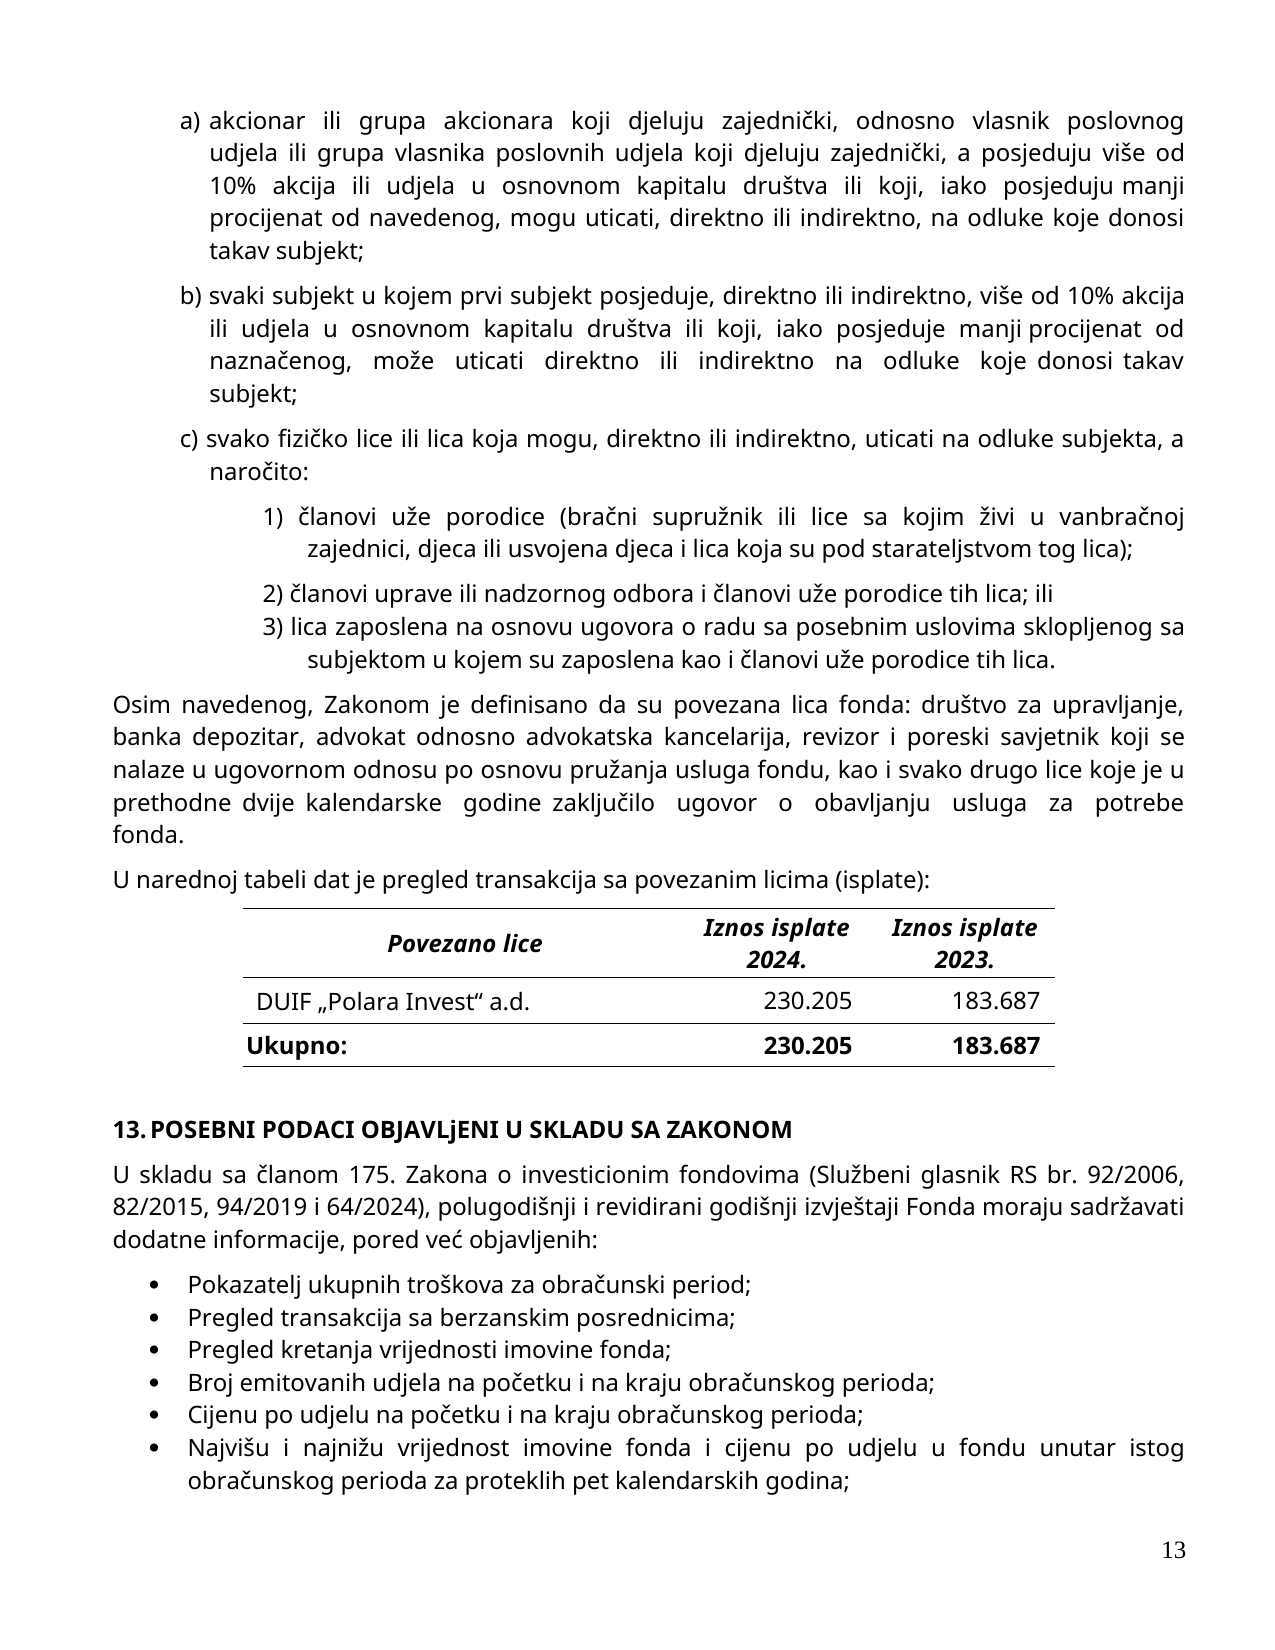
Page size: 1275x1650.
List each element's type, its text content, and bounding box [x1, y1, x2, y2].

table_cell 183.687 [867, 978, 1055, 1023]
table_cell 183.687 [867, 1024, 1055, 1066]
table_cell Ukupno: [243, 1024, 679, 1066]
text c) svako fizičko lice ili lica koja mogu, direktno ili indirektno, uticati na odluke subjekta, a naročito: [179, 422, 1186, 487]
text b) svaki subjekt u kojem prvi subjekt posjeduje, direktno ili indirektno, više od 10% akcija ili udjela u osnovnom kapitalu društva ili koji, iako posjeduje manji procijenat od naznačenog, može uticati direktno ili indirektno na odluke koje donosi takav subjekt; [179, 279, 1186, 409]
text U narednoj tabeli dat je pregled transakcija sa povezanim licima (isplate): [112, 863, 1186, 896]
list Pregled transakcija sa berzanskim posrednicima; [150, 1300, 1186, 1333]
list Cijenu po udjelu na početku i na kraju obračunskog perioda; [150, 1398, 1186, 1431]
list Broj emitovanih udjela na početku i na kraju obračunskog perioda; [150, 1366, 1186, 1398]
table_cell 230.205 [680, 1024, 867, 1066]
table_cell 230.205 [680, 978, 867, 1023]
table_header Povezano lice [243, 909, 679, 977]
text U skladu sa članom 175. Zakona o investicionim fondovima (Službeni glasnik RS br. 92/2006, 82/2015, 94/2019 i 64/2024), polugodišnji i revidirani godišnji izvještaji Fonda moraju sadržavati dodatne informacije, pored već objavljenih: [112, 1157, 1186, 1255]
list POSEBNI PODACI OBJAVLjENI U SKLADU SA ZAKONOM [112, 1112, 1186, 1145]
text 3) lica zaposlena na osnovu ugovora o radu sa posebnim uslovima sklopljenog sa subjektom u kojem su zaposlena kao i članovi uže porodice tih lica. [262, 610, 1186, 675]
list Pregled kretanja vrijednosti imovine fonda; [150, 1333, 1186, 1366]
text 1) članovi uže porodice (bračni supružnik ili lice sa kojim živi u vanbračnoj zajednici, djeca ili usvojena djeca i lica koja su pod starateljstvom tog lica); [262, 499, 1186, 565]
text Osim navedenog, Zakonom je definisano da su povezana lica fonda: društvo za upravljanje, banka depozitar, advokat odnosno advokatska kancelarija, revizor i poreski savjetnik koji se nalaze u ugovornom odnosu po osnovu pružanja usluga fondu, kao i svako drugo lice koje je u prethodne dvije kalendarske godine zaključilo ugovor o obavljanju usluga za potrebe fonda. [112, 688, 1186, 851]
list Pokazatelj ukupnih troškova za obračunski period; [150, 1268, 1186, 1300]
table_header Iznos isplate 2023. [867, 909, 1055, 977]
list Najvišu i najnižu vrijednost imovine fonda i cijenu po udjelu u fondu unutar istog obračunskog perioda za proteklih pet kalendarskih godina; [150, 1431, 1186, 1496]
table_header Iznos isplate 2024. [680, 909, 867, 977]
table_cell DUIF „Polara Invest“ a.d. [243, 978, 679, 1023]
text 2) članovi uprave ili nadzornog odbora i članovi uže porodice tih lica; ili [209, 577, 1186, 610]
text a) akcionar ili grupa akcionara koji djeluju zajednički, odnosno vlasnik poslovnog udjela ili grupa vlasnika poslovnih udjela koji djeluju zajednički, a posjeduju više od 10% akcija ili udjela u osnovnom kapitalu društva ili koji, iako posjeduju manji procijenat od navedenog, mogu uticati, direktno ili indirektno, na odluke koje donosi takav subjekt; [179, 103, 1186, 266]
